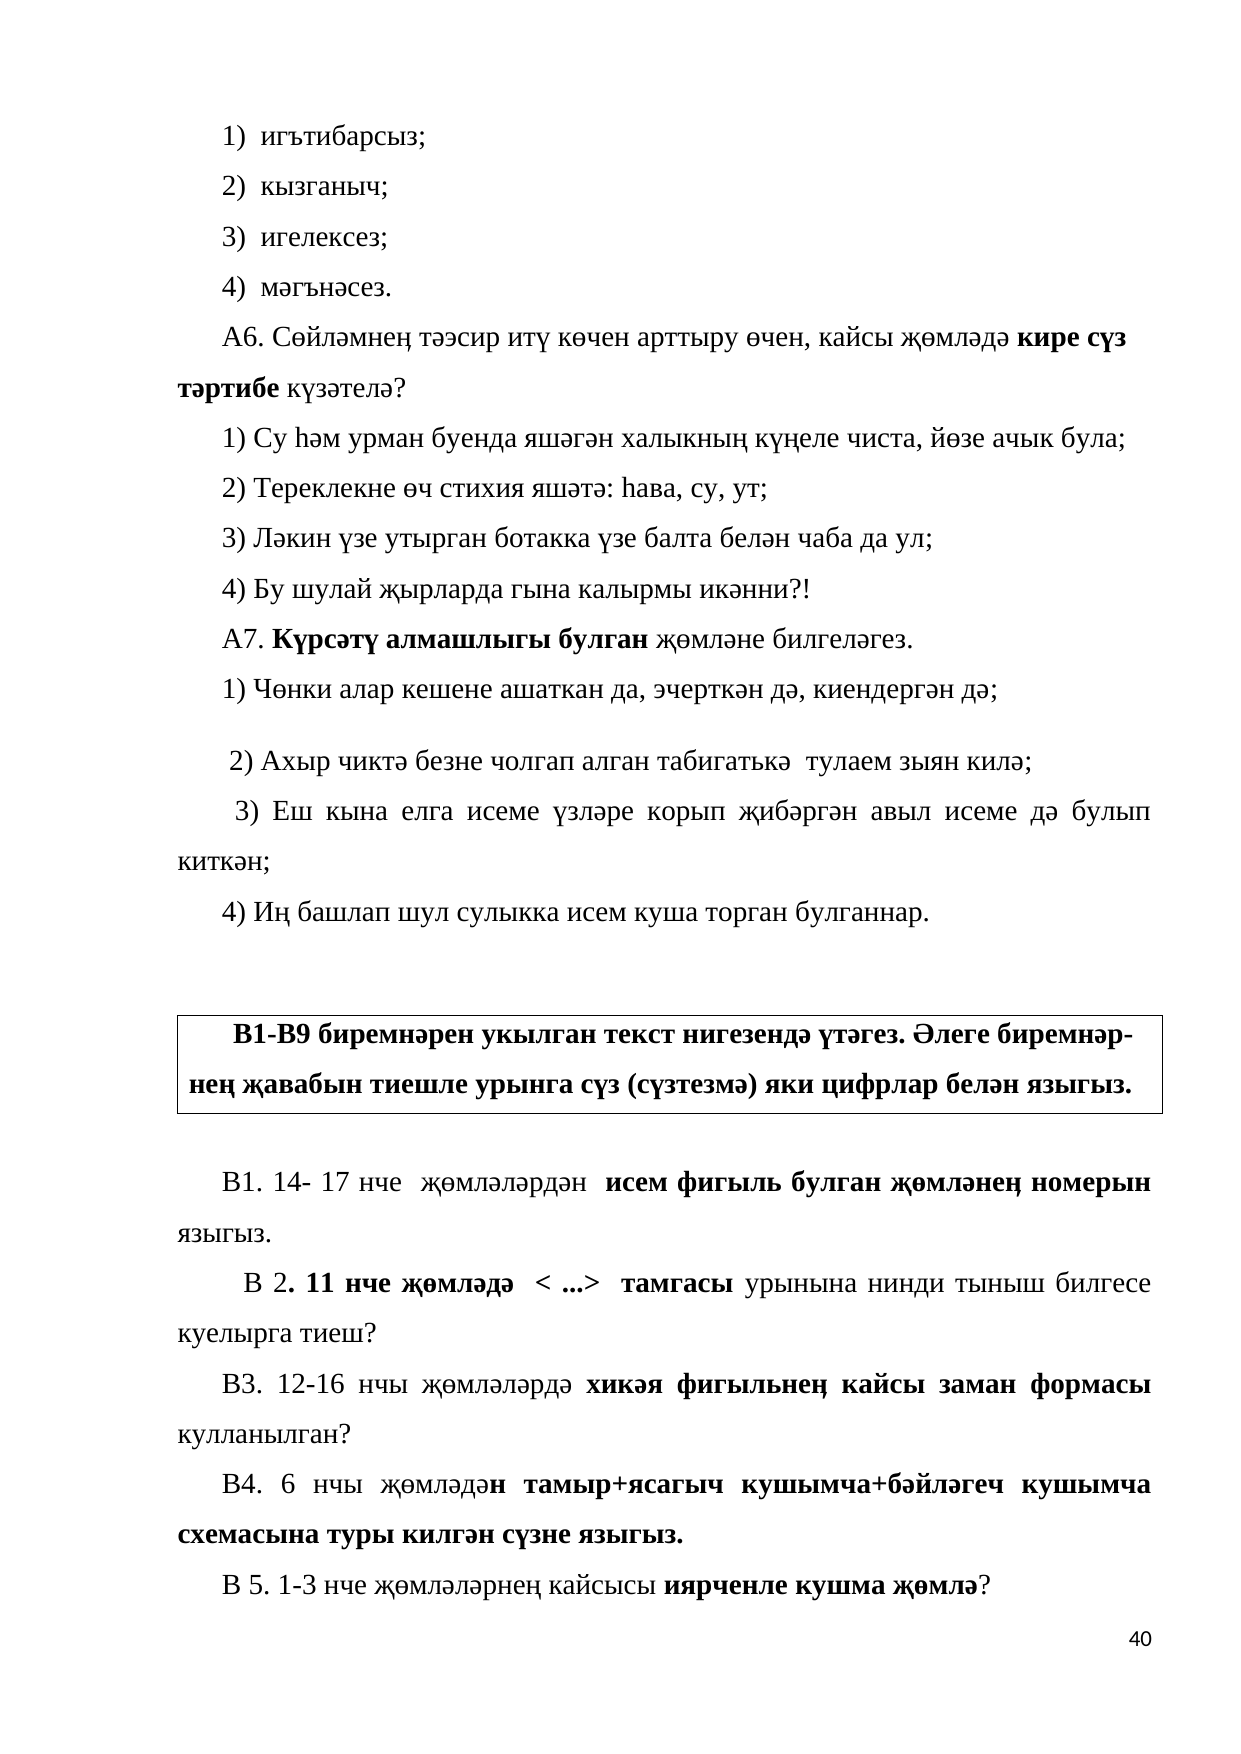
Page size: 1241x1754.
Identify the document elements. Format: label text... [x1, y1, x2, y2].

text 2) кызганыч; [177, 168, 1152, 202]
text В1. 14- 17 нче җөмләләрдән исем фигыль булган җөмләнеӊ номерын языгыз. [177, 1164, 1152, 1248]
text 1) игътибарсыз; [177, 118, 1152, 152]
list 1) Чөнки алар кешене ашаткан да, эчерткән дә, киендергән дә; [177, 672, 1152, 705]
text А6. Сөйләмнеӊ тәэсир итү көчен арттыру өчен, кайсы җөмләдә кире сүз тәртибе күзәтелә? [177, 319, 1152, 403]
table_header В1-В9 биремнәрен укылган текст нигезендә үтәгез. Әлеге биремнәр- нең җавабын тиешле урынга сүз (сүзтезмә) яки цифрлар белән языгыз. [178, 1016, 1162, 1113]
text 3) Ләкин үзе утырган ботакка үзе балта белән чаба да ул; [177, 521, 1152, 554]
text 2) Ахыр чиктә безне чолгап алган табигатькә тулаем зыян килә; [177, 743, 1152, 776]
text 4) Бу шулай җырларда гына калырмы икәнни?! [177, 571, 1152, 604]
text А7. Күрсәтү алмашлыгы булган җөмләне билгеләгез. [177, 621, 1152, 655]
text В 5. 1-3 нче җөмләләрнең кайсысы иярченле кушма җөмлә? [177, 1567, 1152, 1601]
text 4) мәгънәсез. [177, 269, 1152, 303]
text В4. 6 нчы җөмләдән тамыр+ясагыч кушымча+бәйләгеч кушымча схемасына туры килгән сүзне языгыз. [177, 1466, 1152, 1550]
text 2) Тереклекне өч стихия яшәтә: һава, су, ут; [177, 470, 1152, 504]
text В3. 12-16 нчы җөмләләрдә хикәя фигыльнеӊ кайсы заман формасы кулланылган? [177, 1366, 1152, 1449]
text 3) Еш кына елга исеме үзләре корып җибәргән авыл исеме дә булып киткән; [177, 793, 1152, 877]
text В 2. 11 нче җөмләдә < ...> тамгасы урынына нинди тыныш билгесе куелырга тиеш? [177, 1265, 1152, 1349]
text 3) игелексез; [177, 219, 1150, 252]
list 4) Иң башлап шул сулыкка исем куша торган булганнар. [177, 894, 1152, 927]
text 1) Су һәм урман буенда яшәгән халыкның күңеле чиста, йөзе ачык була; [177, 420, 1152, 453]
